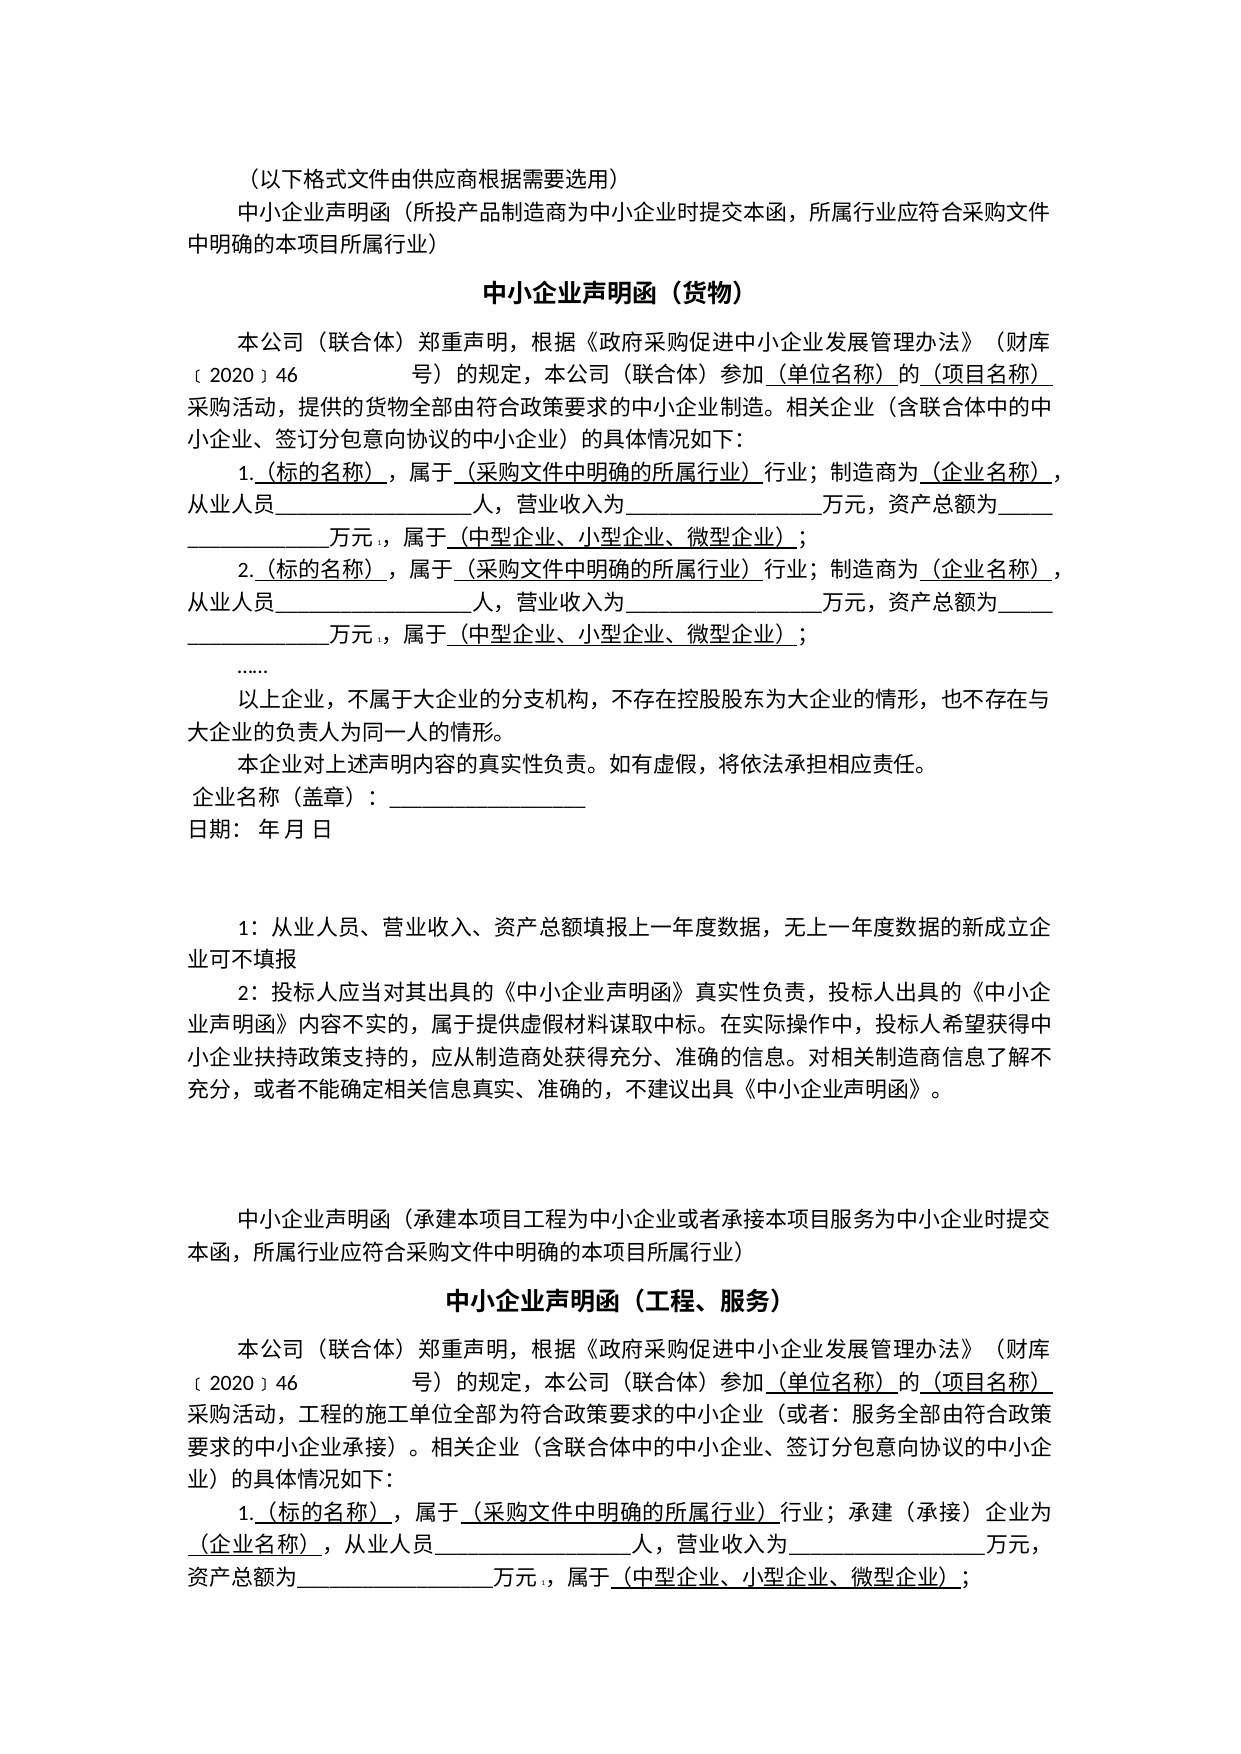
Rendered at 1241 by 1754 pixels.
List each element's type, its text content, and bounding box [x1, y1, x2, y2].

text 本企业对上述声明内容的真实性负责。如有虚假，将依法承担相应责任。 [187, 747, 1053, 779]
text 中小企业声明函（所投产品制造商为中小企业时提交本函，所属行业应符合采购文件中明确的本项目所属行业） [187, 194, 1053, 259]
text 1：从业人员、营业收入、资产总额填报上一年度数据，无上一年度数据的新成立企业可不填报 [187, 909, 1053, 974]
text …… [187, 649, 1053, 682]
text 中小企业声明函（工程、服务） [187, 1267, 1053, 1332]
text 本公司（联合体）郑重声明，根据《政府采购促进中小企业发展管理办法》（财库﹝2020﹞46 号）的规定，本公司（联合体）参加（单位名称）的（项目名称）采购活动，提供的货物全部由符合政策要求的中小企业制造。相关企业（含联合体中的中小企业、签订分包意向协议的中小企业）的具体情况如下： [187, 324, 1053, 454]
text 2：投标人应当对其出具的《中小企业声明函》真实性负责，投标人出具的《中小企业声明函》内容不实的，属于提供虚假材料谋取中标。在实际操作中，投标人希望获得中小企业扶持政策支持的，应从制造商处获得充分、准确的信息。对相关制造商信息了解不充分，或者不能确定相关信息真实、准确的，不建议出具《中小企业声明函》。 [187, 974, 1053, 1104]
text 中小企业声明函（货物） [187, 259, 1053, 324]
text 2.（标的名称），属于（采购文件中明确的所属行业）行业；制造商为（企业名称），从业人员__________________人，营业收入为__________________万元，资产总额为__________________万元1，属于（中型企业、小型企业、微型企业）； [187, 552, 1053, 649]
text 以上企业，不属于大企业的分支机构，不存在控股股东为大企业的情形，也不存在与大企业的负责人为同一人的情形。 [187, 682, 1053, 747]
text （以下格式文件由供应商根据需要选用） [187, 162, 1053, 194]
text 中小企业声明函（承建本项目工程为中小企业或者承接本项目服务为中小企业时提交本函，所属行业应符合采购文件中明确的本项目所属行业） [187, 1202, 1053, 1267]
text 1.（标的名称），属于（采购文件中明确的所属行业）行业；制造商为（企业名称），从业人员__________________人，营业收入为__________________万元，资产总额为__________________万元1，属于（中型企业、小型企业、微型企业）； [187, 454, 1053, 552]
text 本公司（联合体）郑重声明，根据《政府采购促进中小企业发展管理办法》（财库﹝2020﹞46 号）的规定，本公司（联合体）参加（单位名称）的（项目名称）采购活动，工程的施工单位全部为符合政策要求的中小企业（或者：服务全部由符合政策要求的中小企业承接）。相关企业（含联合体中的中小企业、签订分包意向协议的中小企业）的具体情况如下： [187, 1332, 1053, 1494]
text 日期： 年 月 日 [187, 812, 1053, 844]
text 1.（标的名称），属于（采购文件中明确的所属行业）行业；承建（承接）企业为（企业名称），从业人员__________________人，营业收入为__________________万元，资产总额为__________________万元1，属于（中型企业、小型企业、微型企业）； [187, 1494, 1053, 1592]
text 企业名称（盖章）：__________________ [187, 779, 1053, 812]
